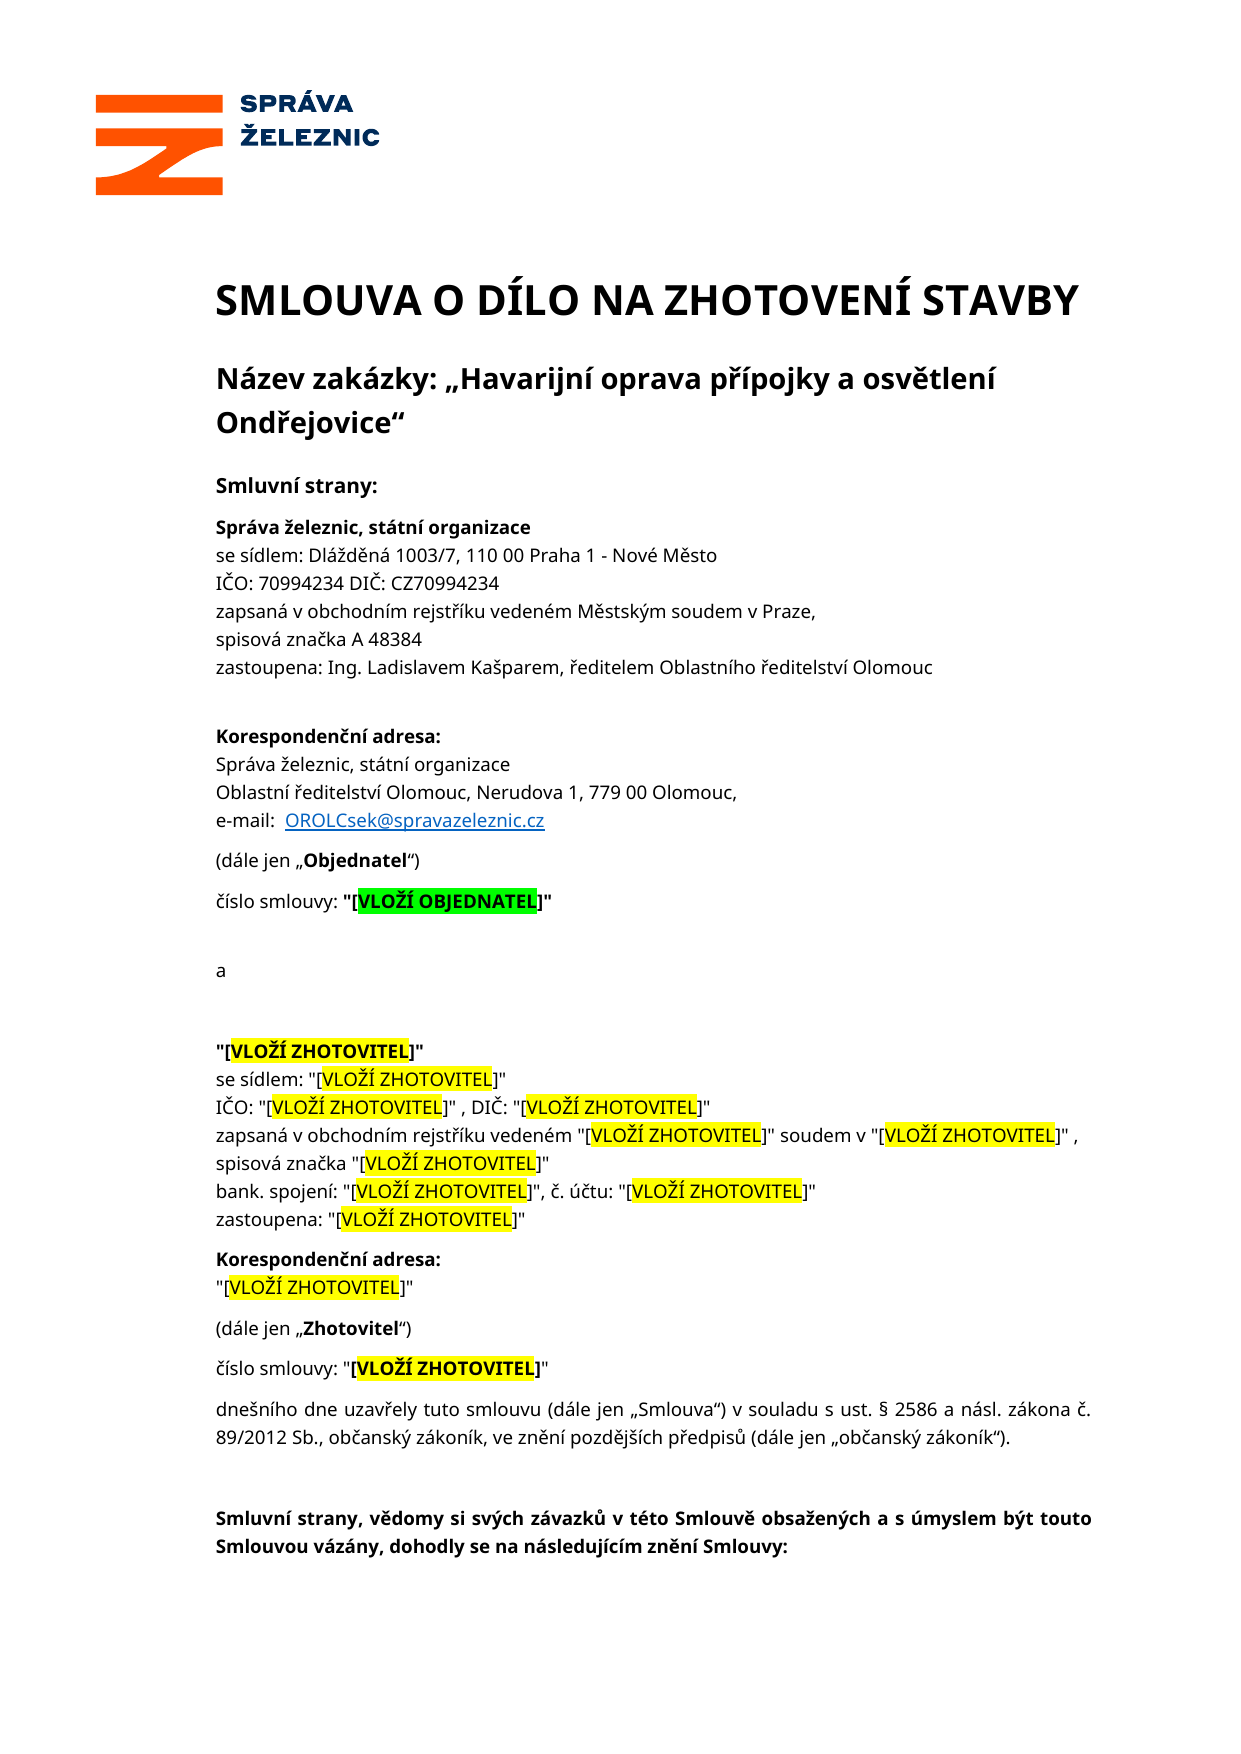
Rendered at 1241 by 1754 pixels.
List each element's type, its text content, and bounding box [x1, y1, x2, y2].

text číslo smlouvy: "[VLOŽÍ ZHOTOVITEL]" [534, 1356, 1093, 1381]
text (dále jen „Zhotovitel“) [216, 1315, 1093, 1341]
text "[VLOŽÍ ZHOTOVITEL]" [216, 1274, 1093, 1300]
text dnešního dne uzavřely tuto smlouvu (dále jen „Smlouva“) v souladu s ust. § 2586 a násl. zákona č. 89/2012 Sb., občanský zákoník, ve znění pozdějších předpisů (dále jen „občanský zákoník“). [216, 1396, 1093, 1450]
text Správa železnic, státní organizace [216, 514, 1093, 540]
text spisová značka "[VLOŽÍ ZHOTOVITEL]" [536, 1150, 1093, 1176]
text IČO: "[VLOŽÍ ZHOTOVITEL]" , DIČ: "[VLOŽÍ ZHOTOVITEL]" [697, 1094, 1093, 1119]
text Smluvní strany, vědomy si svých závazků v této Smlouvě obsažených a s úmyslem být touto Smlouvou vázány, dohodly se na následujícím znění Smlouvy: [216, 1505, 1093, 1559]
text Správa železnic, státní organizace [216, 751, 1093, 777]
text bank. spojení: "[VLOŽÍ ZHOTOVITEL]", č. účtu: "[VLOŽÍ ZHOTOVITEL]" [802, 1178, 1093, 1203]
text zapsaná v obchodním rejstříku vedeném "[VLOŽÍ ZHOTOVITEL]" soudem v "[VLOŽÍ ZHOTOVITEL]" , [216, 1122, 591, 1147]
text Korespondenční adresa: [216, 723, 1093, 749]
text číslo smlouvy: "[VLOŽÍ ZHOTOVITEL]" [216, 1356, 357, 1381]
text spisová značka "[VLOŽÍ ZHOTOVITEL]" [216, 1150, 365, 1176]
text a [216, 957, 1093, 982]
text SMLOUVA O DÍLO NA ZHOTOVENÍ STAVBY [216, 271, 1093, 328]
text Smluvní strany: [216, 471, 1093, 499]
text IČO: 70994234 DIČ: CZ70994234 [216, 571, 1093, 596]
text zastoupena: "[VLOŽÍ ZHOTOVITEL]" [512, 1206, 1093, 1232]
text spisová značka A 48384 [216, 627, 1093, 652]
text "[VLOŽÍ ZHOTOVITEL]" [409, 1038, 1093, 1063]
text Název zakázky: „Havarijní oprava přípojky a osvětlení Ondřejovice“ [216, 358, 1093, 442]
text zastoupena: Ing. Ladislavem Kašparem, ředitelem Oblastního ředitelství Olomouc [216, 655, 1093, 680]
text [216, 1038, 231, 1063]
text číslo smlouvy: "[VLOŽÍ OBJEDNATEL]" [216, 888, 358, 914]
text číslo smlouvy: "[VLOŽÍ OBJEDNATEL]" [537, 888, 1093, 914]
text zastoupena: "[VLOŽÍ ZHOTOVITEL]" [216, 1206, 341, 1232]
text zapsaná v obchodním rejstříku vedeném Městským soudem v Praze, [216, 599, 1093, 624]
text Korespondenční adresa: [216, 1247, 1093, 1272]
text se sídlem: Dlážděná 1003/7, 110 00 Praha 1 - Nové Město [216, 543, 1093, 568]
text se sídlem: "[VLOŽÍ ZHOTOVITEL]" [216, 1066, 322, 1091]
text Oblastní ředitelství Olomouc, Nerudova 1, 779 00 Olomouc, e-mail: OROLCsek@spravazeleznic.cz [216, 779, 1093, 833]
text (dále jen „Objednatel“) [216, 848, 1093, 873]
text se sídlem: "[VLOŽÍ ZHOTOVITEL]" [492, 1066, 1093, 1091]
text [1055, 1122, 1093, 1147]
